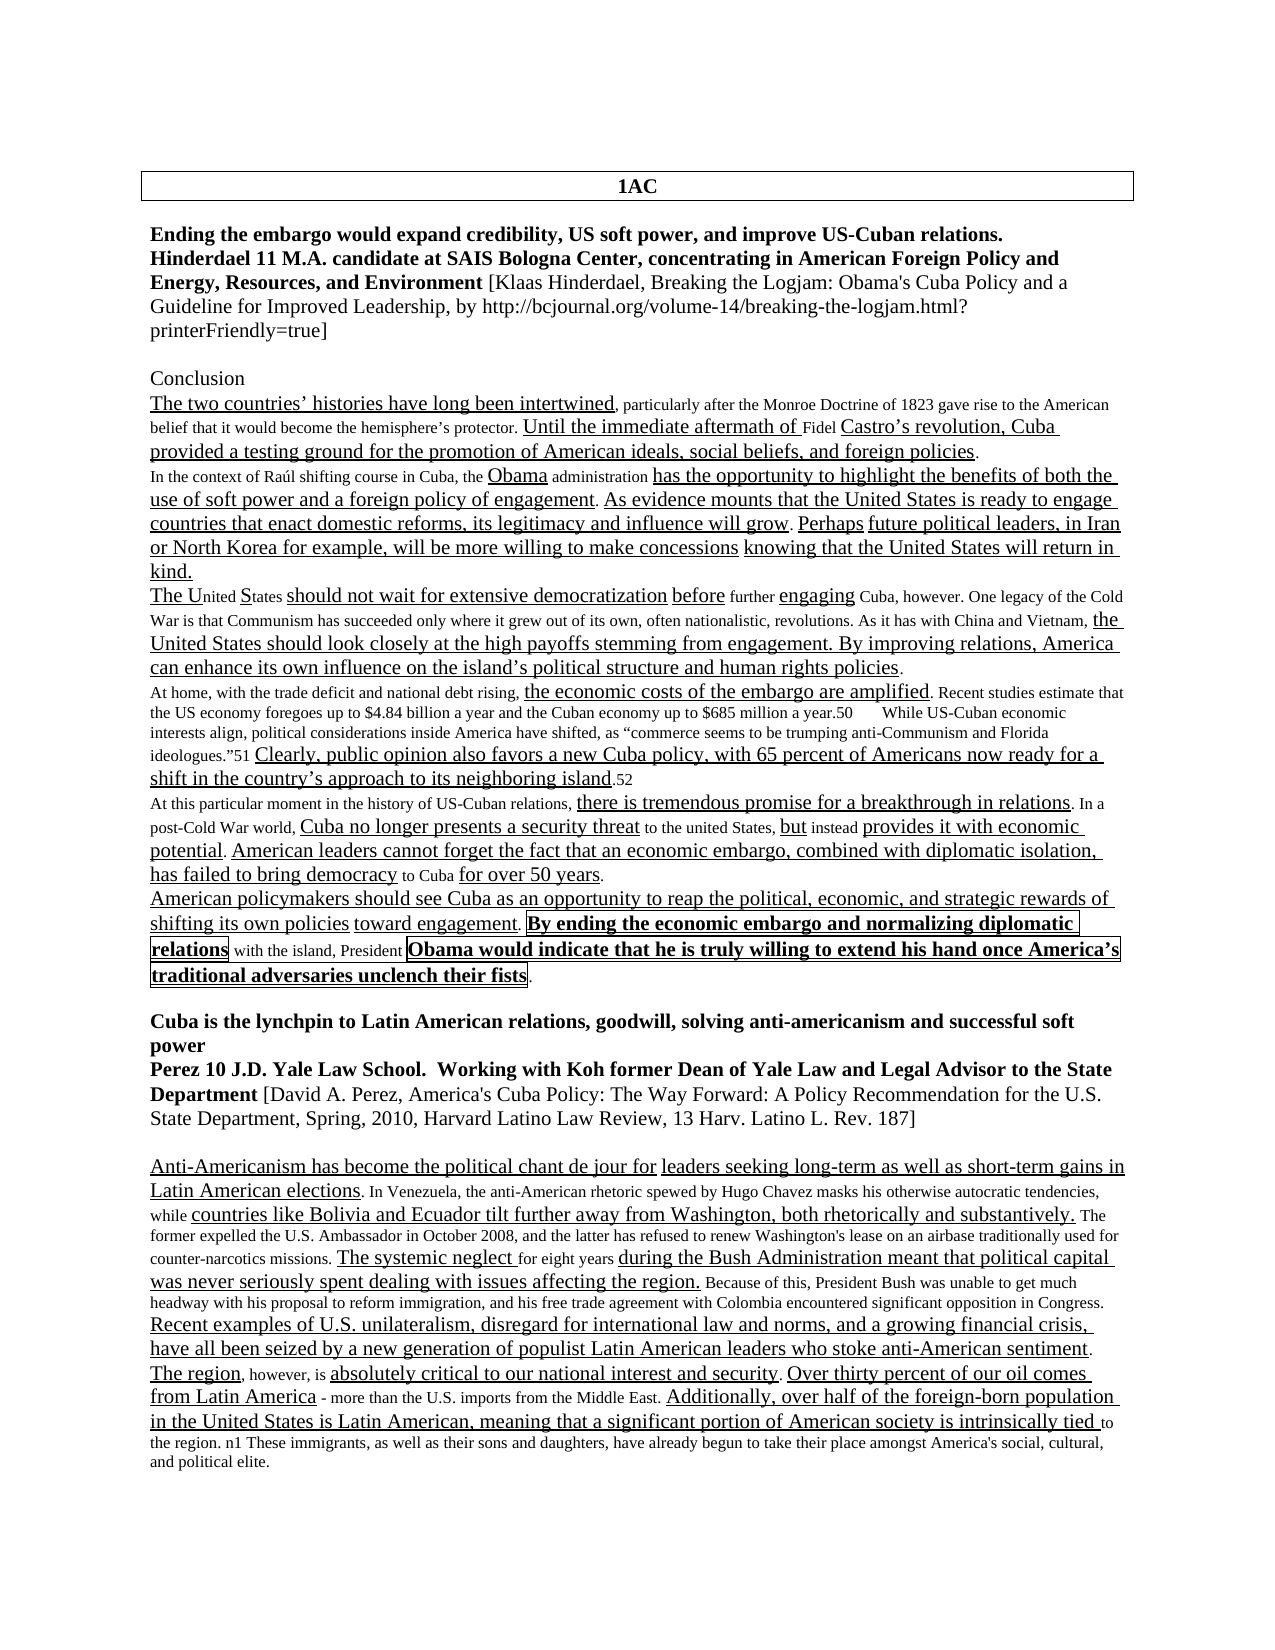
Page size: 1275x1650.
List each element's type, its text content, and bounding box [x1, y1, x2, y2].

text The two countries’ histories have long been intertwined, particularly after the Monroe Doctrine of 1823 gave rise to the American belief that it would become the hemisphere’s protector. Until the immediate aftermath of Fidel Castro’s revolution, Cuba provided a testing ground for the promotion of American ideals, social beliefs, and foreign policies. [150, 390, 1125, 463]
text At this particular moment in the history of US-Cuban relations, there is tremendous promise for a breakthrough in relations. In a post-Cold War world, Cuba no longer presents a security threat to the united States, but instead provides it with economic potential. American leaders cannot forget the fact that an economic embargo, combined with diplomatic isolation, has failed to bring democracy to Cuba for over 50 years. [150, 790, 1125, 886]
text Hinderdael 11 M.A. candidate at SAIS Bologna Center, concentrating in American Foreign Policy and Energy, Resources, and Environment [Klaas Hinderdael, Breaking the Logjam: Obama's Cuba Policy and a Guideline for Improved Leadership, by http://bcjournal.org/volume-14/breaking-the-logjam.html?printerFriendly=true] [150, 246, 1125, 342]
subtitle Cuba is the lynchpin to Latin American relations, goodwill, solving anti-americanism and successful soft power [150, 1009, 1125, 1057]
subtitle 1AC [142, 172, 1133, 200]
subtitle Ending the embargo would expand credibility, US soft power, and improve US-Cuban relations. [150, 222, 1125, 246]
text The region, however, is absolutely critical to our national interest and security. Over thirty percent of our oil comes from Latin America - more than the U.S. imports from the Middle East. Additionally, over half of the foreign-born population in the United States is Latin American, meaning that a significant portion of American society is intrinsically tied to the region. n1 These immigrants, as well as their sons and daughters, have already begun to take their place amongst America's social, cultural, and political elite. [150, 1360, 1125, 1471]
text Anti-Americanism has become the political chant de jour for leaders seeking long-term as well as short-term gains in Latin American elections. In Venezuela, the anti-American rhetoric spewed by Hugo Chavez masks his otherwise autocratic tendencies, while countries like Bolivia and Ecuador tilt further away from Washington, both rhetorically and substantively. The former expelled the U.S. Ambassador in October 2008, and the latter has refused to renew Washington's lease on an airbase traditionally used for counter-narcotics missions. The systemic neglect for eight years during the Bush Administration meant that political capital was never seriously spent dealing with issues affecting the region. Because of this, President Bush was unable to get much headway with his proposal to reform immigration, and his free trade agreement with Colombia encountered significant opposition in Congress. Recent examples of U.S. unilateralism, disregard for international law and norms, and a growing financial crisis, have all been seized by a new generation of populist Latin American leaders who stoke anti-American sentiment. [150, 1154, 1125, 1360]
text The United States should not wait for extensive democratization before further engaging Cuba, however. One legacy of the Cold War is that Communism has succeeded only where it grew out of its own, often nationalistic, revolutions. As it has with China and Vietnam, the United States should look closely at the high payoffs stemming from engagement. By improving relations, America can enhance its own influence on the island’s political structure and human rights policies. [150, 583, 1125, 679]
text At home, with the trade deficit and national debt rising, the economic costs of the embargo are amplified. Recent studies estimate that the US economy foregoes up to $4.84 billion a year and the Cuban economy up to $685 million a year.50 While US-Cuban economic interests align, political considerations inside America have shifted, as “commerce seems to be trumping anti-Communism and Florida ideologues.”51 Clearly, public opinion also favors a new Cuba policy, with 65 percent of Americans now ready for a shift in the country’s approach to its neighboring island.52 [150, 679, 1125, 790]
text Conclusion [150, 366, 1125, 390]
text Perez 10 J.D. Yale Law School. Working with Koh former Dean of Yale Law and Legal Advisor to the State Department [David A. Perez, America's Cuba Policy: The Way Forward: A Policy Recommendation for the U.S. State Department, Spring, 2010, Harvard Latino Law Review, 13 Harv. Latino L. Rev. 187] [150, 1057, 1125, 1129]
text In the context of Raúl shifting course in Cuba, the Obama administration has the opportunity to highlight the benefits of both the use of soft power and a foreign policy of engagement. As evidence mounts that the United States is ready to engage countries that enact domestic reforms, its legitimacy and influence will grow. Perhaps future political leaders, in Iran or North Korea for example, will be more willing to make concessions knowing that the United States will return in kind. [150, 463, 1125, 583]
text American policymakers should see Cuba as an opportunity to reap the political, economic, and strategic rewards of shifting its own policies toward engagement. By ending the economic embargo and normalizing diplomatic relations with the island, President Obama would indicate that he is truly willing to extend his hand once America’s traditional adversaries unclench their fists. [150, 886, 1125, 988]
